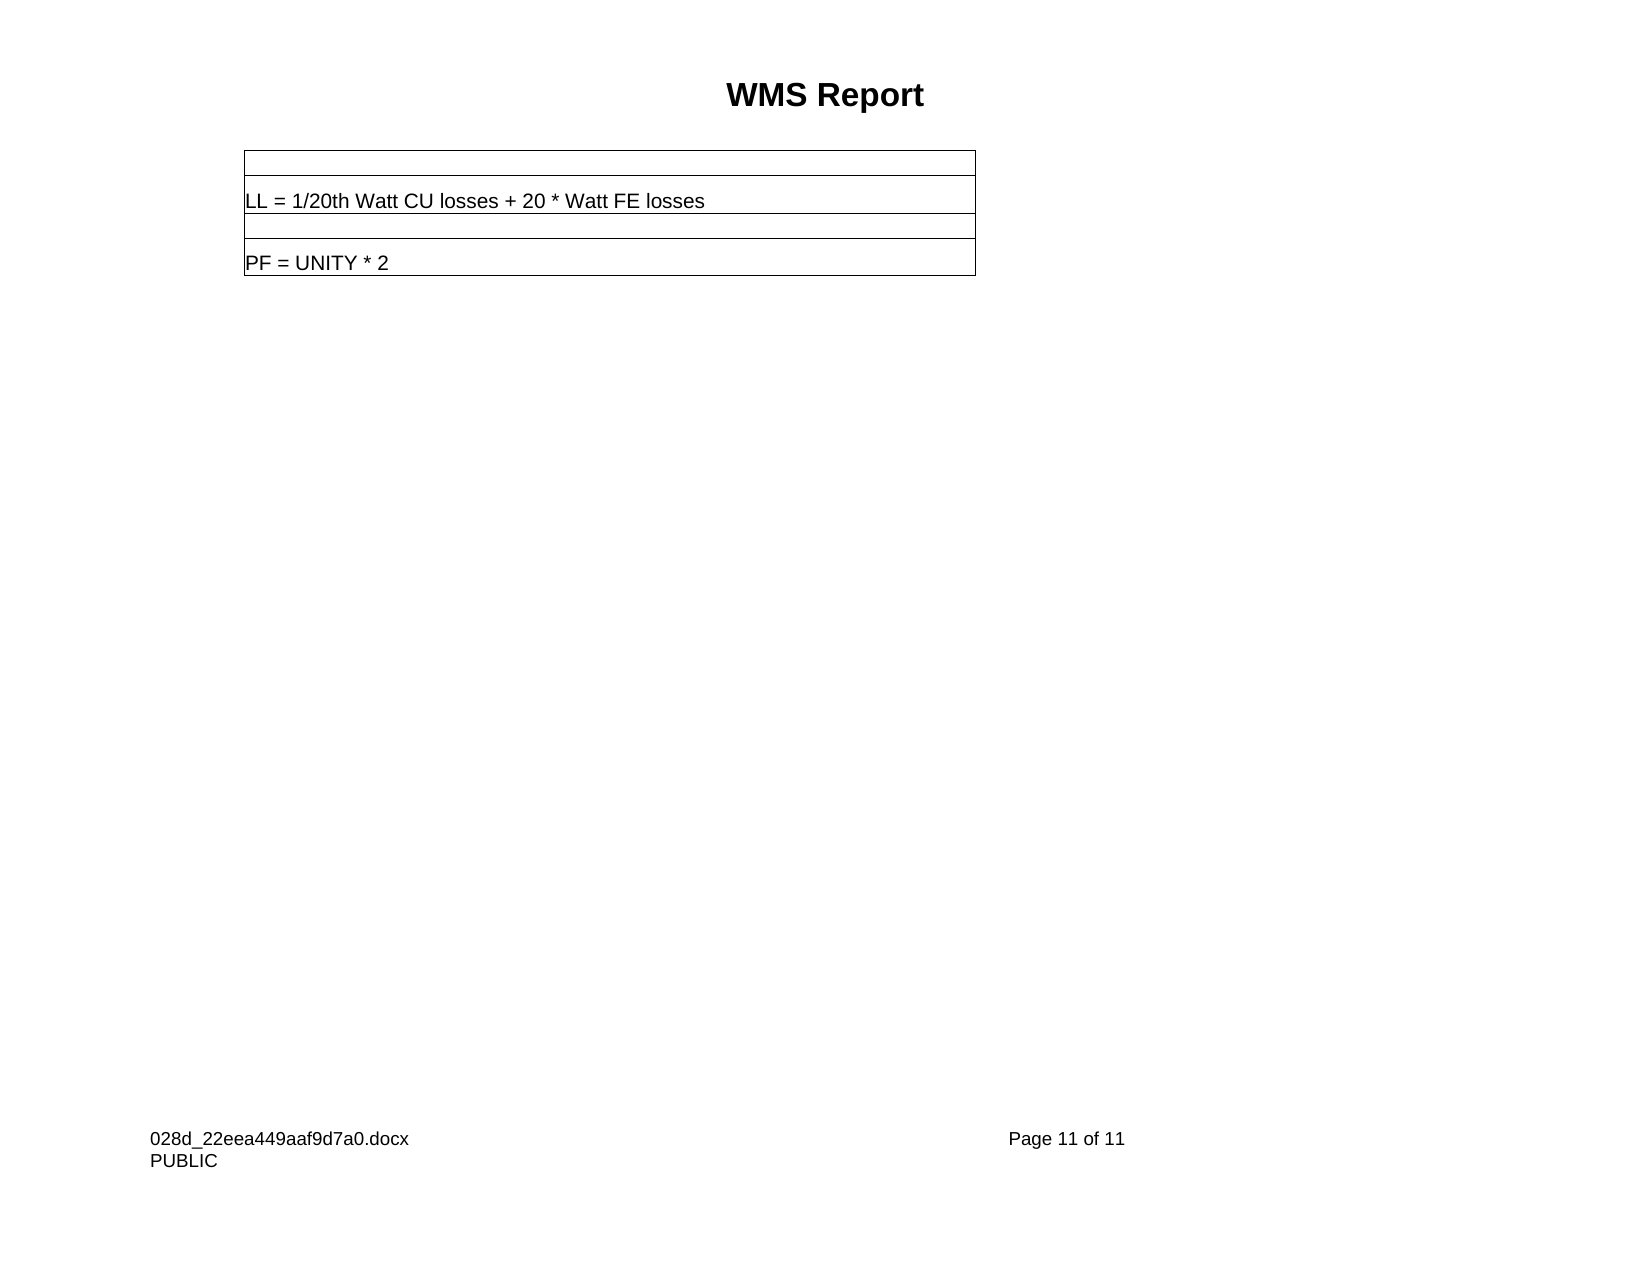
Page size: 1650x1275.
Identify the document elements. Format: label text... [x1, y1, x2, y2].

table_cell [245, 214, 975, 237]
table_cell [245, 151, 975, 175]
table_cell LL = 1/20th Watt CU losses + 20 * Watt FE losses [245, 176, 975, 212]
table_cell PF = UNITY * 2 [245, 239, 975, 275]
